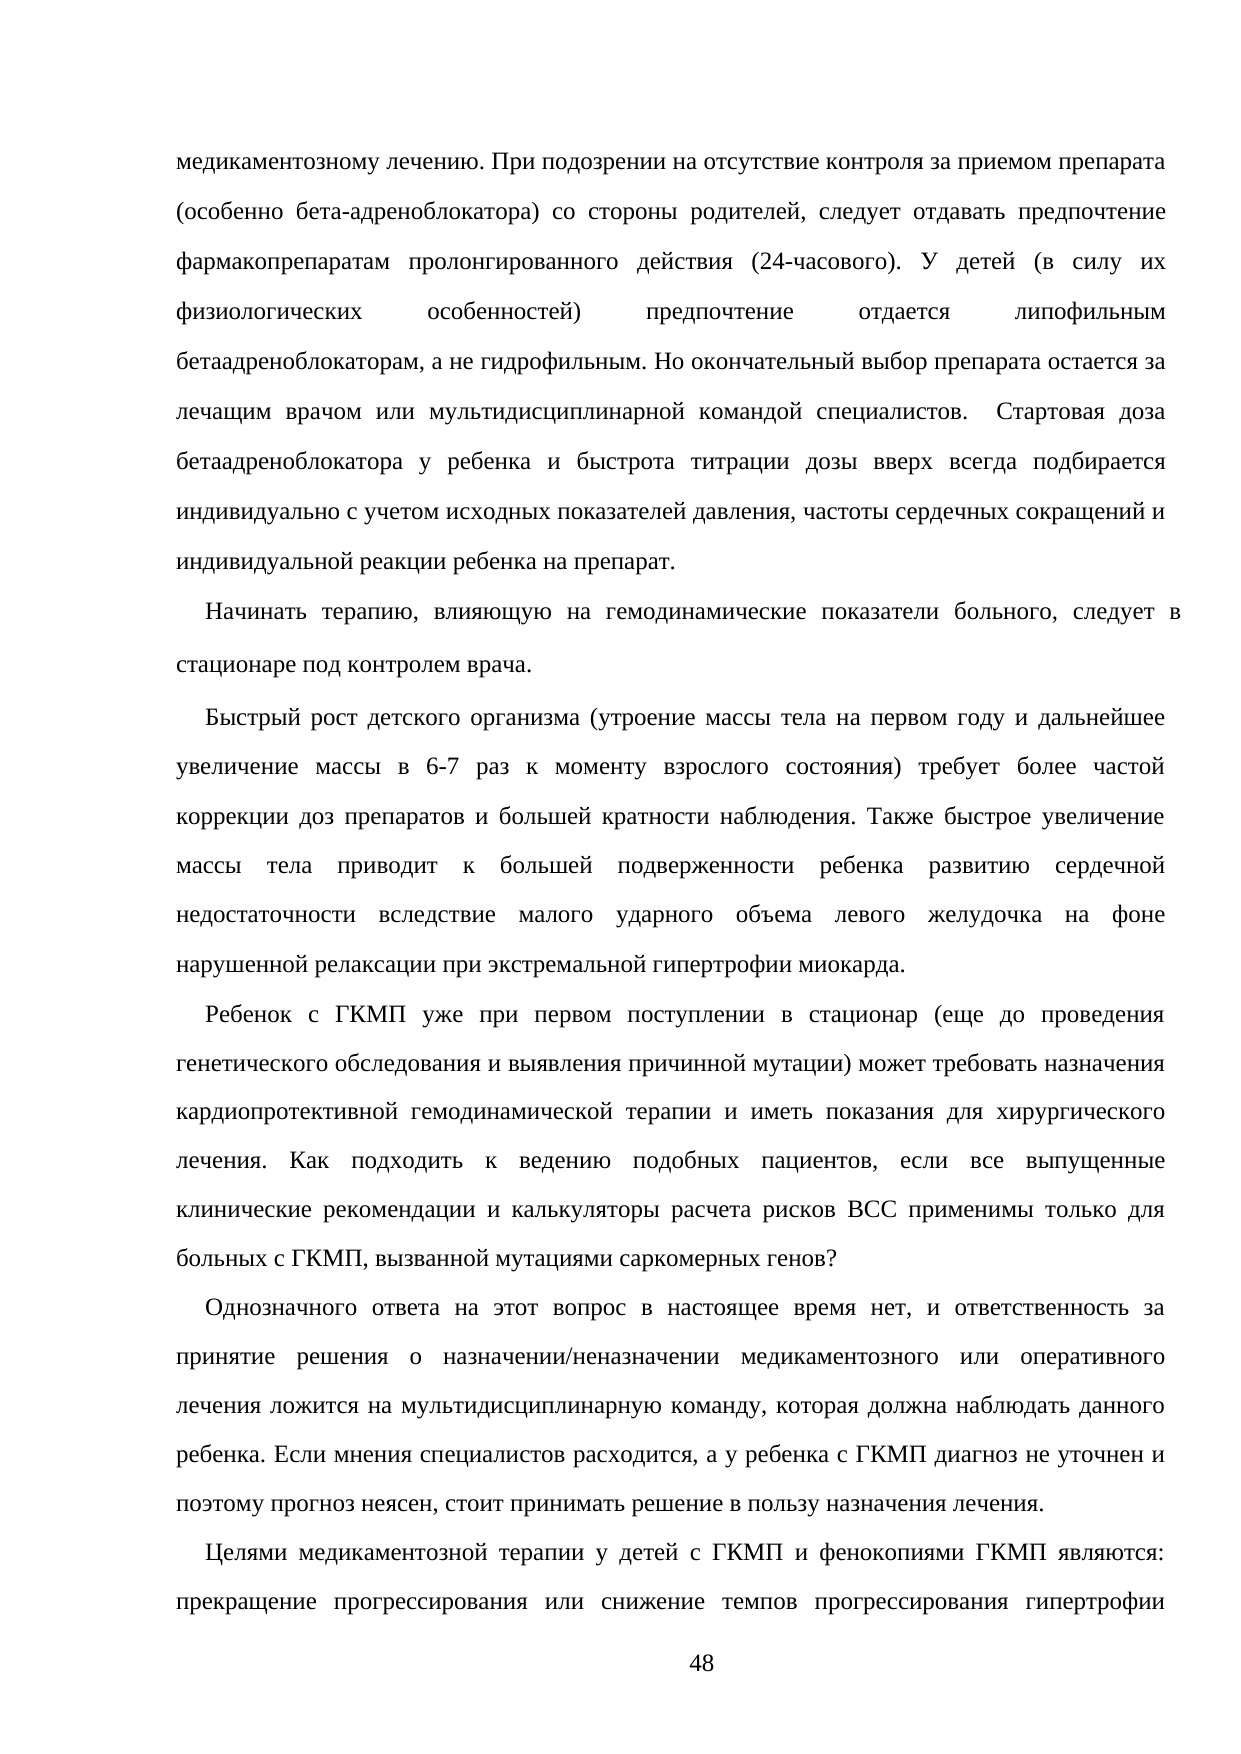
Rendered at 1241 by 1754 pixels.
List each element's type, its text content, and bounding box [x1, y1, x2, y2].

text Начинать терапию, влияющую на гемодинамические показатели больного, следует в стационаре под контролем врача. [176, 596, 1182, 678]
text Быстрый рост детского организма (утроение массы тела на первом году и дальнейшее увеличение массы в 6-7 раз к моменту взрослого состояния) требует более частой коррекции доз препаратов и большей кратности наблюдения. Также быстрое увеличение массы тела приводит к большей подверженности ребенка развитию сердечной недостаточности вследствие малого ударного объема левого желудочка на фоне нарушенной релаксации при экстремальной гипертрофии миокарда. [176, 702, 1166, 978]
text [176, 1537, 1166, 1615]
text Однозначного ответа на этот вопрос в настоящее время нет, и ответственность за принятие решения о назначении/неназначении медикаментозного или оперативного лечения ложится на мультидисциплинарную команду, которая должна наблюдать данного ребенка. Если мнения специалистов расходится, а у ребенка с ГКМП диагноз не уточнен и поэтому прогноз неясен, стоит принимать решение в пользу назначения лечения. [176, 1292, 1166, 1517]
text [176, 146, 1167, 574]
text Ребенок с ГКМП уже при первом поступлении в стационар (еще до проведения генетического обследования и выявления причинной мутации) может требовать назначения кардиопротективной гемодинамической терапии и иметь показания для хирургического лечения. Как подходить к ведению подобных пациентов, если все выпущенные клинические рекомендации и калькуляторы расчета рисков ВСС применимы только для больных с ГКМП, вызванной мутациями саркомерных генов? [176, 999, 1166, 1272]
